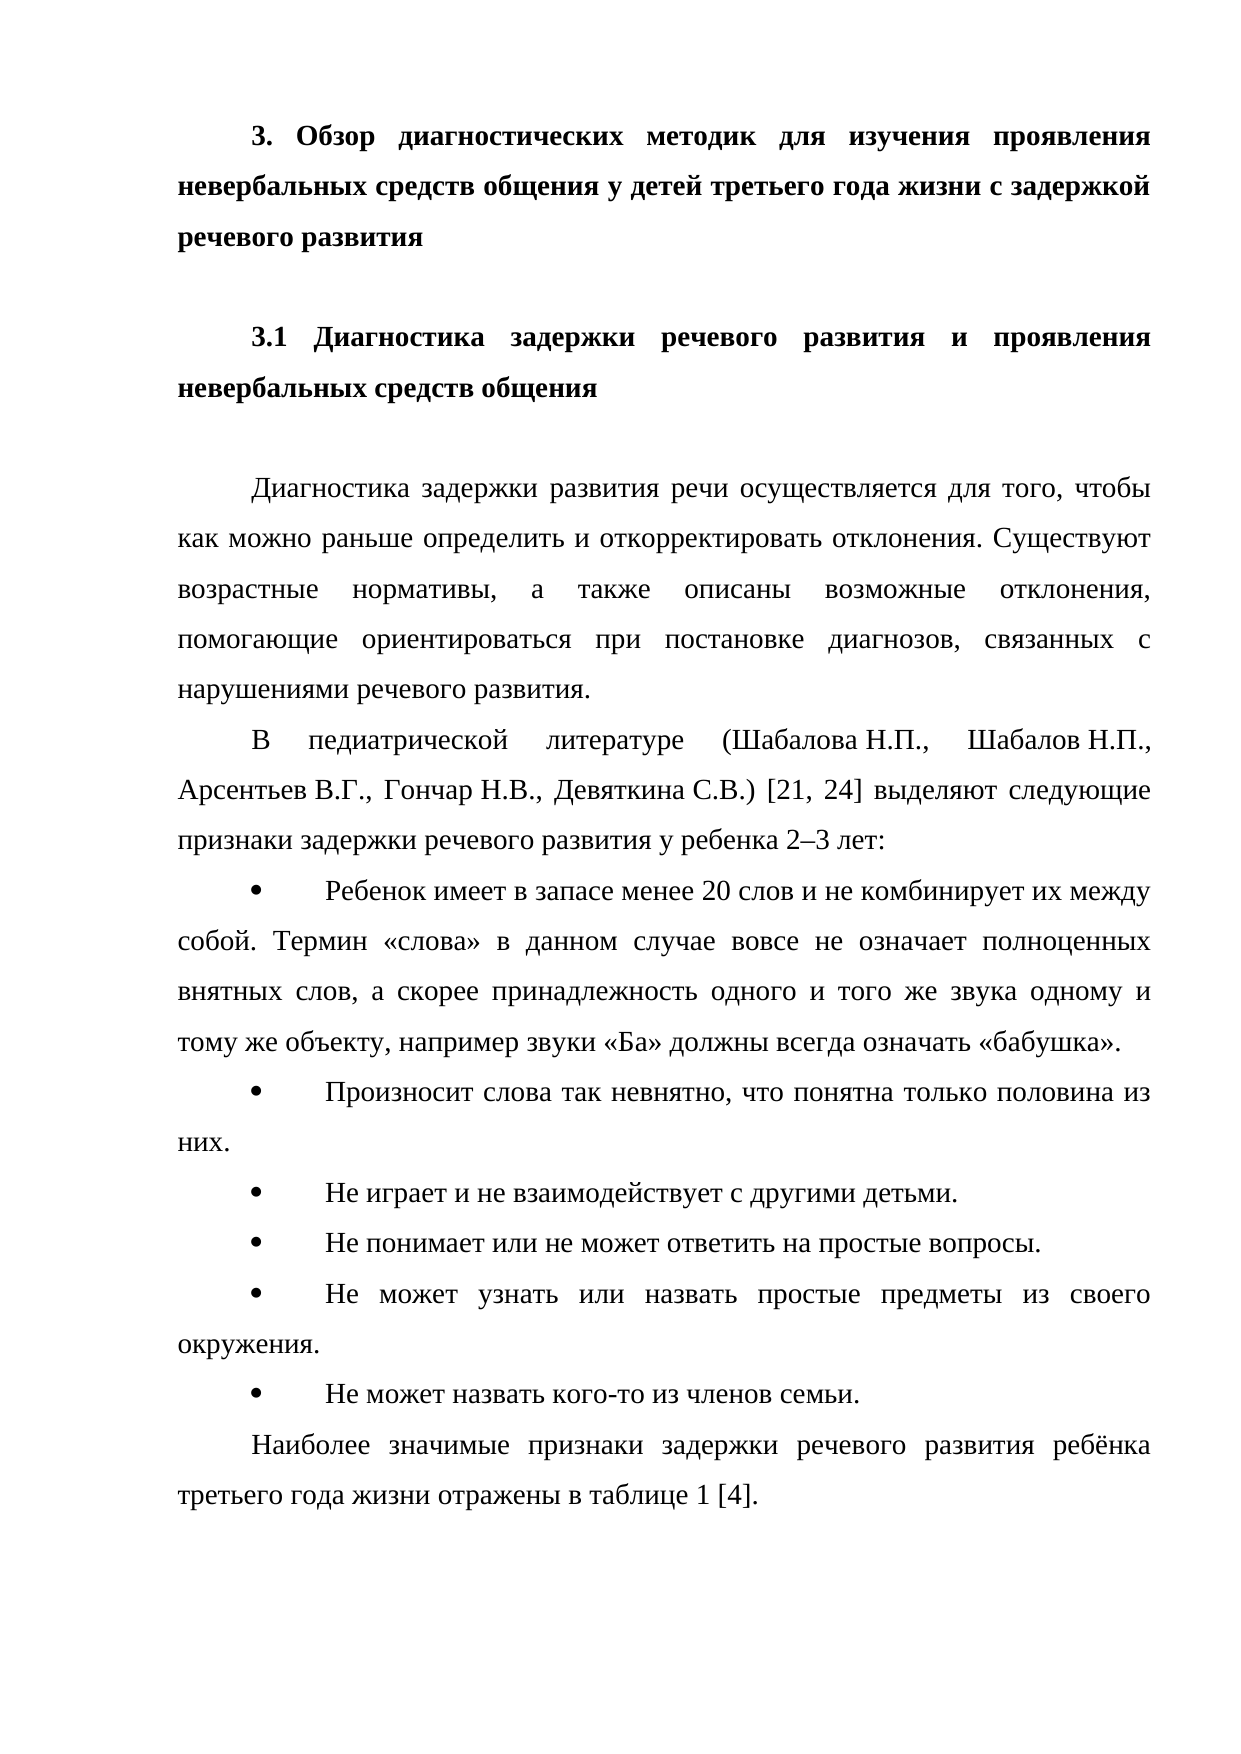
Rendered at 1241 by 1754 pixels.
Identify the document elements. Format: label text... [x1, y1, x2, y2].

text Наиболее значимые признаки задержки речевого развития ребёнка третьего года жизни отражены в таблице 1 [4]. [177, 1427, 1152, 1511]
subtitle 3. Обзор диагностических методик для изучения проявления невербальных средств общения у детей третьего года жизни с задержкой речевого развития [177, 118, 1152, 252]
list Не может узнать или назвать простые предметы из своего окружения. [177, 1276, 1152, 1360]
subtitle Диагностика задержки развития речи осуществляется для того, чтобы как можно раньше определить и откорректировать отклонения. Существуют возрастные нормативы, а также описаны возможные отклонения, помогающие ориентироваться при постановке диагнозов, связанных с нарушениями речевого развития. [177, 470, 1152, 705]
text В педиатрической литературе (Шабалова Н.П., Шабалов Н.П., Арсентьев В.Г., Гончар Н.В., Девяткина С.В.) [21, 24] выделяют следующие признаки задержки речевого развития у ребенка 2–3 лет: [177, 722, 1152, 856]
list Произносит слова так невнятно, что понятна только половина из них. [177, 1074, 1152, 1158]
subtitle 3.1 Диагностика задержки речевого развития и проявления невербальных средств общения [177, 319, 1152, 403]
list Не играет и не взаимодействует с другими детьми. [177, 1175, 1152, 1208]
list Не может назвать кого-то из членов семьи. [177, 1376, 1152, 1410]
list Ребенок имеет в запасе менее 20 слов и не комбинирует их между собой. Термин «слова» в данном случае вовсе не означает полноценных внятных слов, а скорее принадлежность одного и того же звука одному и тому же объекту, например звуки «Ба» должны всегда означать «бабушка». [177, 873, 1152, 1057]
list Не понимает или не может ответить на простые вопросы. [177, 1225, 1152, 1259]
